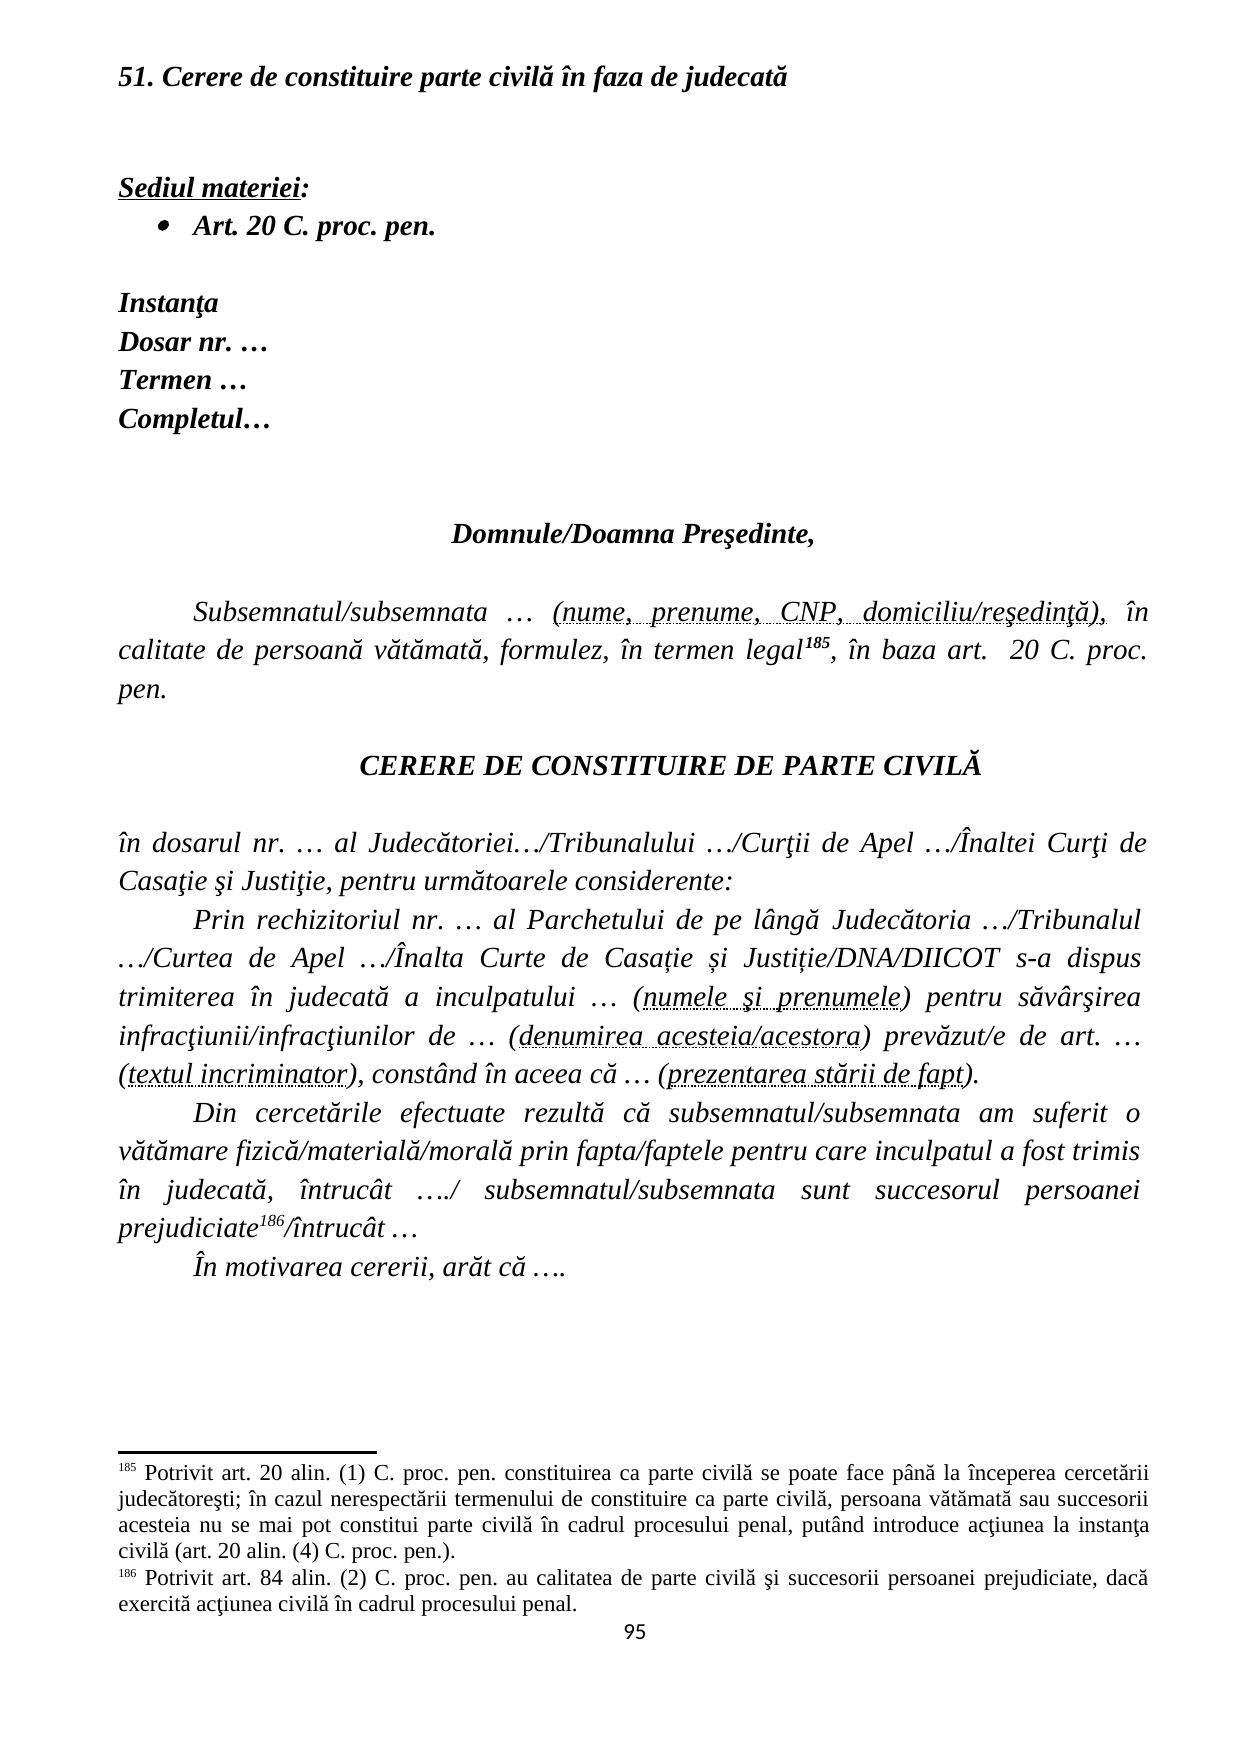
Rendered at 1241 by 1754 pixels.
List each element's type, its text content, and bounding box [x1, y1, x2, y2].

text Dosar nr. … [118, 324, 1152, 357]
subtitle 51. Cerere de constituire parte civilă în faza de judecată [118, 59, 1152, 93]
text CERERE DE CONSTITUIRE DE PARTE CIVILĂ [118, 748, 1152, 781]
text Domnule/Doamna Preşedinte, [118, 517, 1152, 550]
text în dosarul nr. … al Judecătoriei…/Tribunalului …/Curţii de Apel …/Înaltei Curţi de Casaţie şi Justiţie, pentru următoarele considerente: [118, 825, 1152, 897]
text Din cercetările efectuate rezultă că subsemnatul/subsemnata am suferit o vătămare fizică/materială/morală prin fapta/faptele pentru care inculpatul a fost trimis în judecată, întrucât …./ subsemnatul/subsemnata sunt succesorul persoanei prejudiciate/întrucât … [118, 1095, 1144, 1244]
text Subsemnatul/subsemnata … (nume, prenume, CNP, domiciliu/reşedinţă), în calitate de persoană vătămată, formulez, în termen legal, în baza art. . proc. pen. [118, 594, 1152, 704]
text Termen … [118, 362, 1152, 396]
text Sediul materiei: [118, 170, 1152, 203]
text Prin rechizitoriul nr. … al Parchetului de pe lângă Judecătoria …/Tribunalul …/Curtea de Apel …/Înalta Curte de Casație și Justiție/DNA/DIICOT s-a dispus trimiterea în judecată a inculpatului … (numele şi prenumele) pentru săvârşirea infracţiunii/infracţiunilor de … (denumirea acesteia/acestora) prevăzut/e de art. … (textul incriminator), constând în aceea că … (prezentarea stării de fapt). [118, 902, 1144, 1090]
list Art. . proc. pen. [156, 208, 1152, 242]
text Completul… [118, 401, 1152, 434]
text În motivarea cererii, arăt că …. [118, 1249, 1152, 1282]
text Instanţa [118, 285, 1152, 319]
